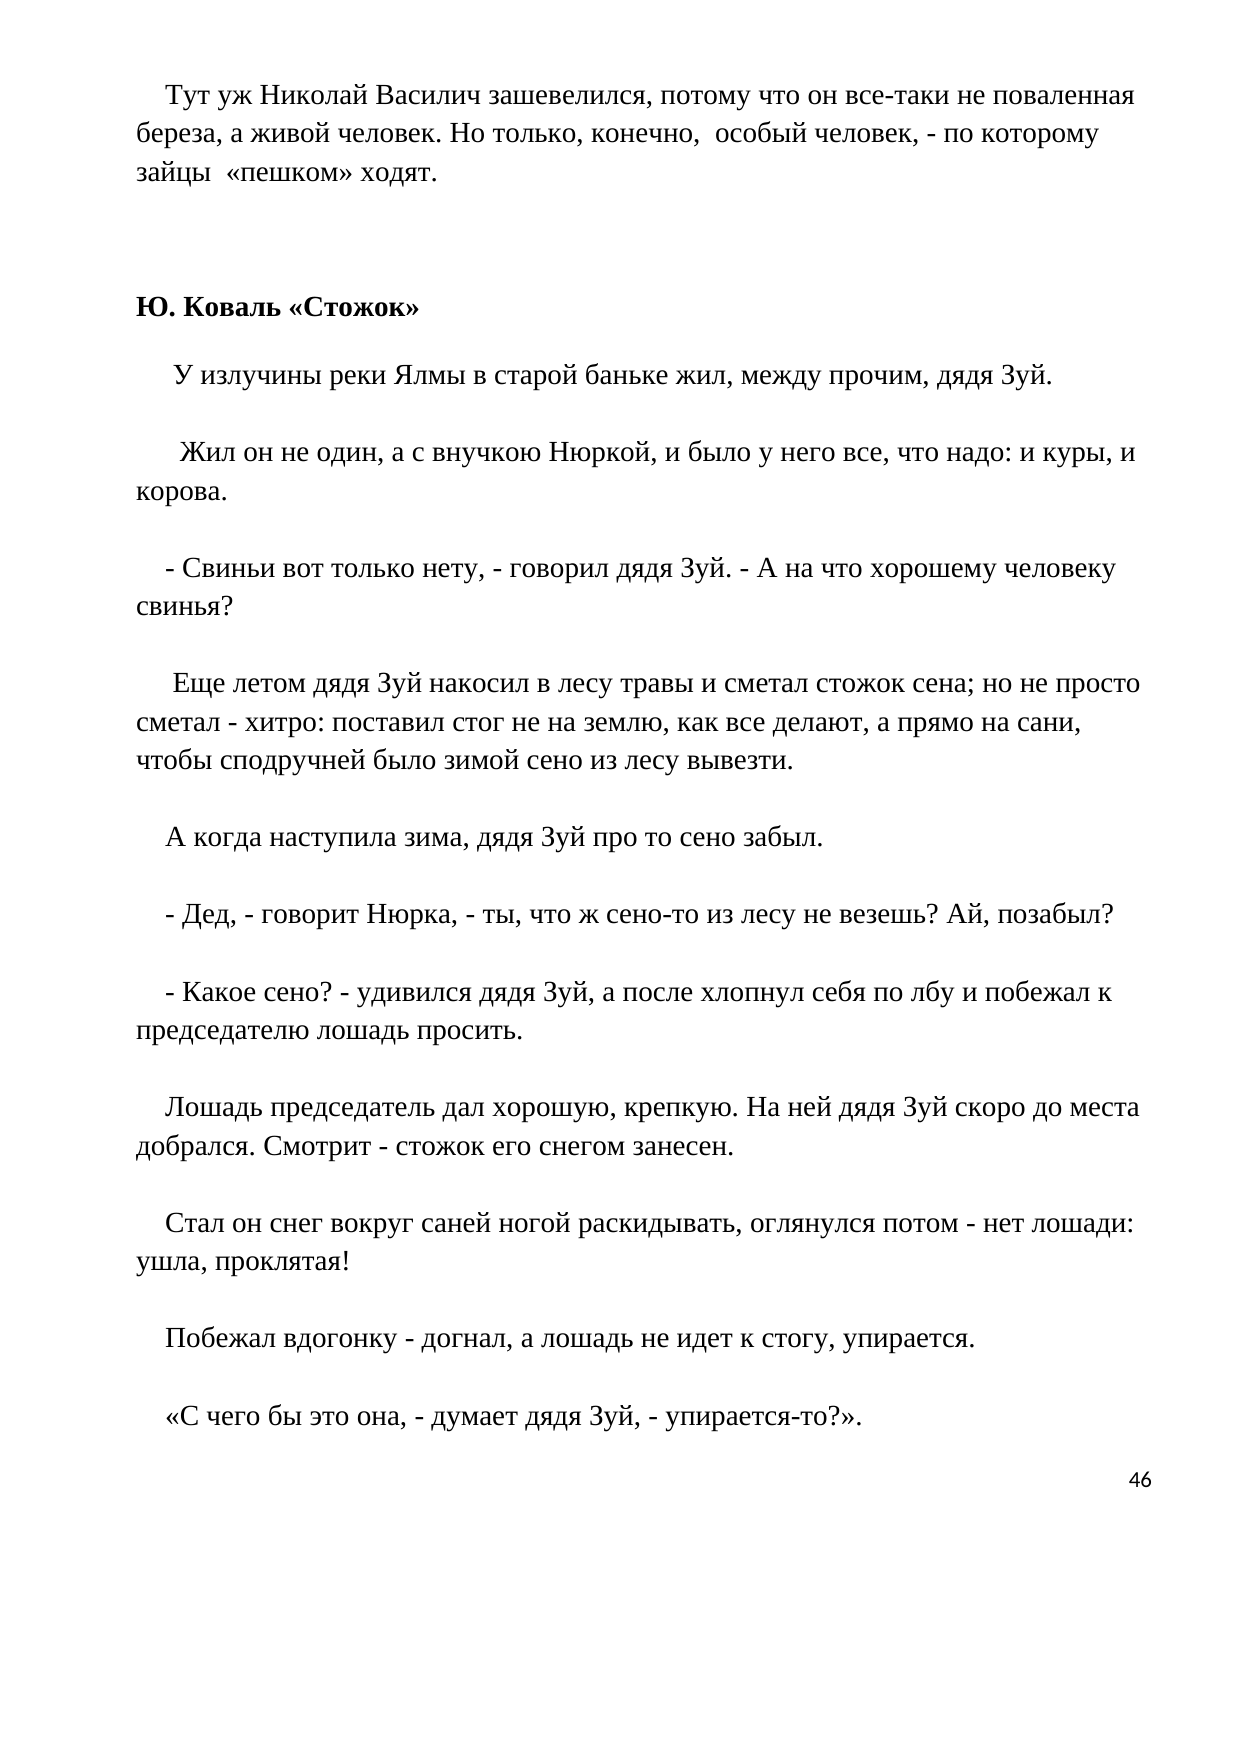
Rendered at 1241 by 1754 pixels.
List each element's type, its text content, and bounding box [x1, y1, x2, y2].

text Тут уж Николай Василич зашевелился, потому что он все-таки не поваленная береза, а живой человек. Но только, конечно, особый человек, - по которому зайцы «пешком» ходят. [136, 77, 1152, 187]
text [136, 357, 1152, 1431]
text Ю. Коваль «Стожок» [136, 289, 1152, 323]
